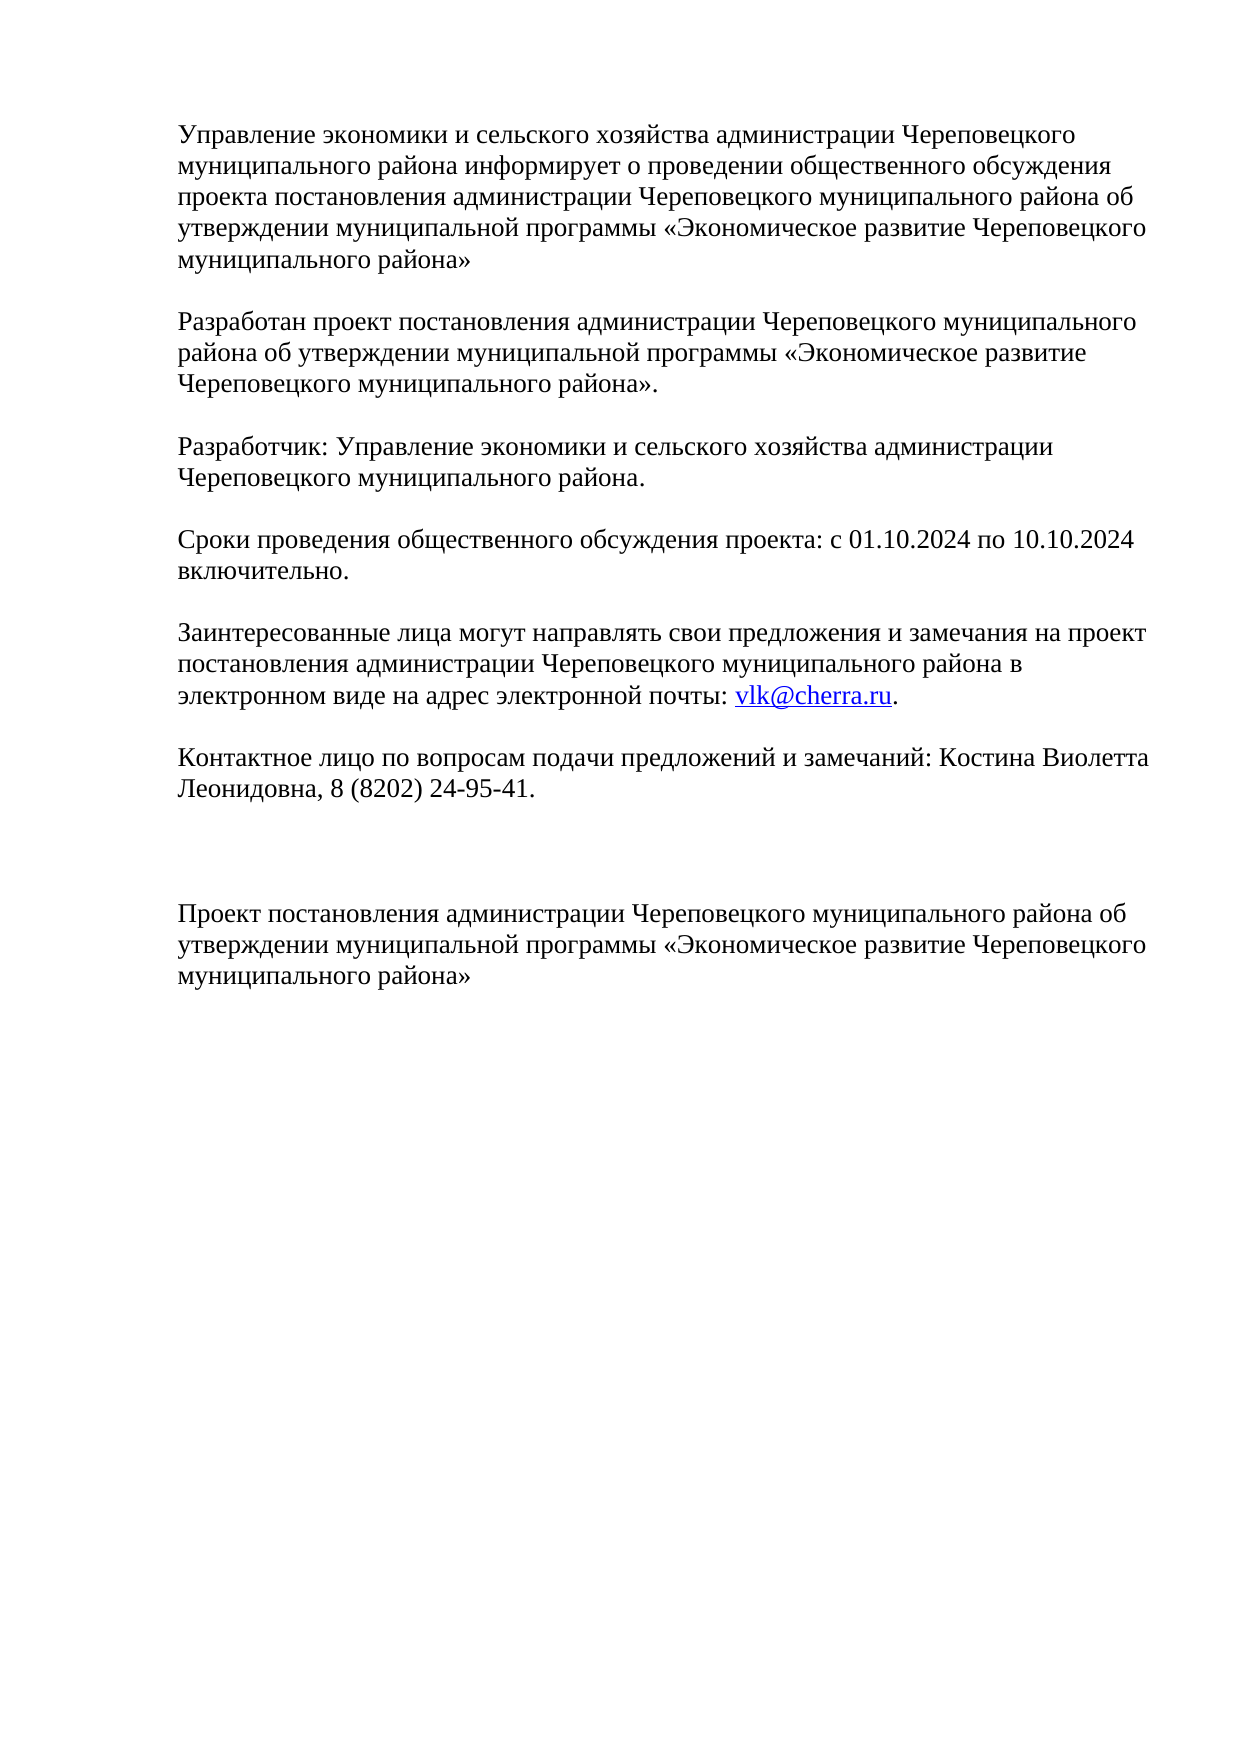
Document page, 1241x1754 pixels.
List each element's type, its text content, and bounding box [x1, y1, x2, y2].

text Заинтересованные лица могут направлять свои предложения и замечания на проект постановления администрации Череповецкого муниципального района в электронном виде на адрес электронной почты: vlk@cherra.ru. [177, 616, 1152, 710]
text Контактное лицо по вопросам подачи предложений и замечаний: Костина Виолетта Леонидовна, 8 (8202) 24-95-41. [177, 741, 1152, 803]
text Разработчик: Управление экономики и сельского хозяйства администрации Череповецкого муниципального района. [177, 429, 1152, 492]
text Управление экономики и сельского хозяйства администрации Череповецкого муниципального района информирует о проведении общественного обсуждения проекта постановления администрации Череповецкого муниципального района об утверждении муниципальной программы «Экономическое развитие Череповецкого муниципального района» [177, 118, 1152, 274]
text Разработан проект постановления администрации Череповецкого муниципального района об утверждении муниципальной программы «Экономическое развитие Череповецкого муниципального района». [177, 305, 1152, 398]
text Проект постановления администрации Череповецкого муниципального района об утверждении муниципальной программы «Экономическое развитие Череповецкого муниципального района» [177, 897, 1152, 990]
text Сроки проведения общественного обсуждения проекта: с 01.10.2024 по 10.10.2024 включительно. [177, 523, 1152, 585]
